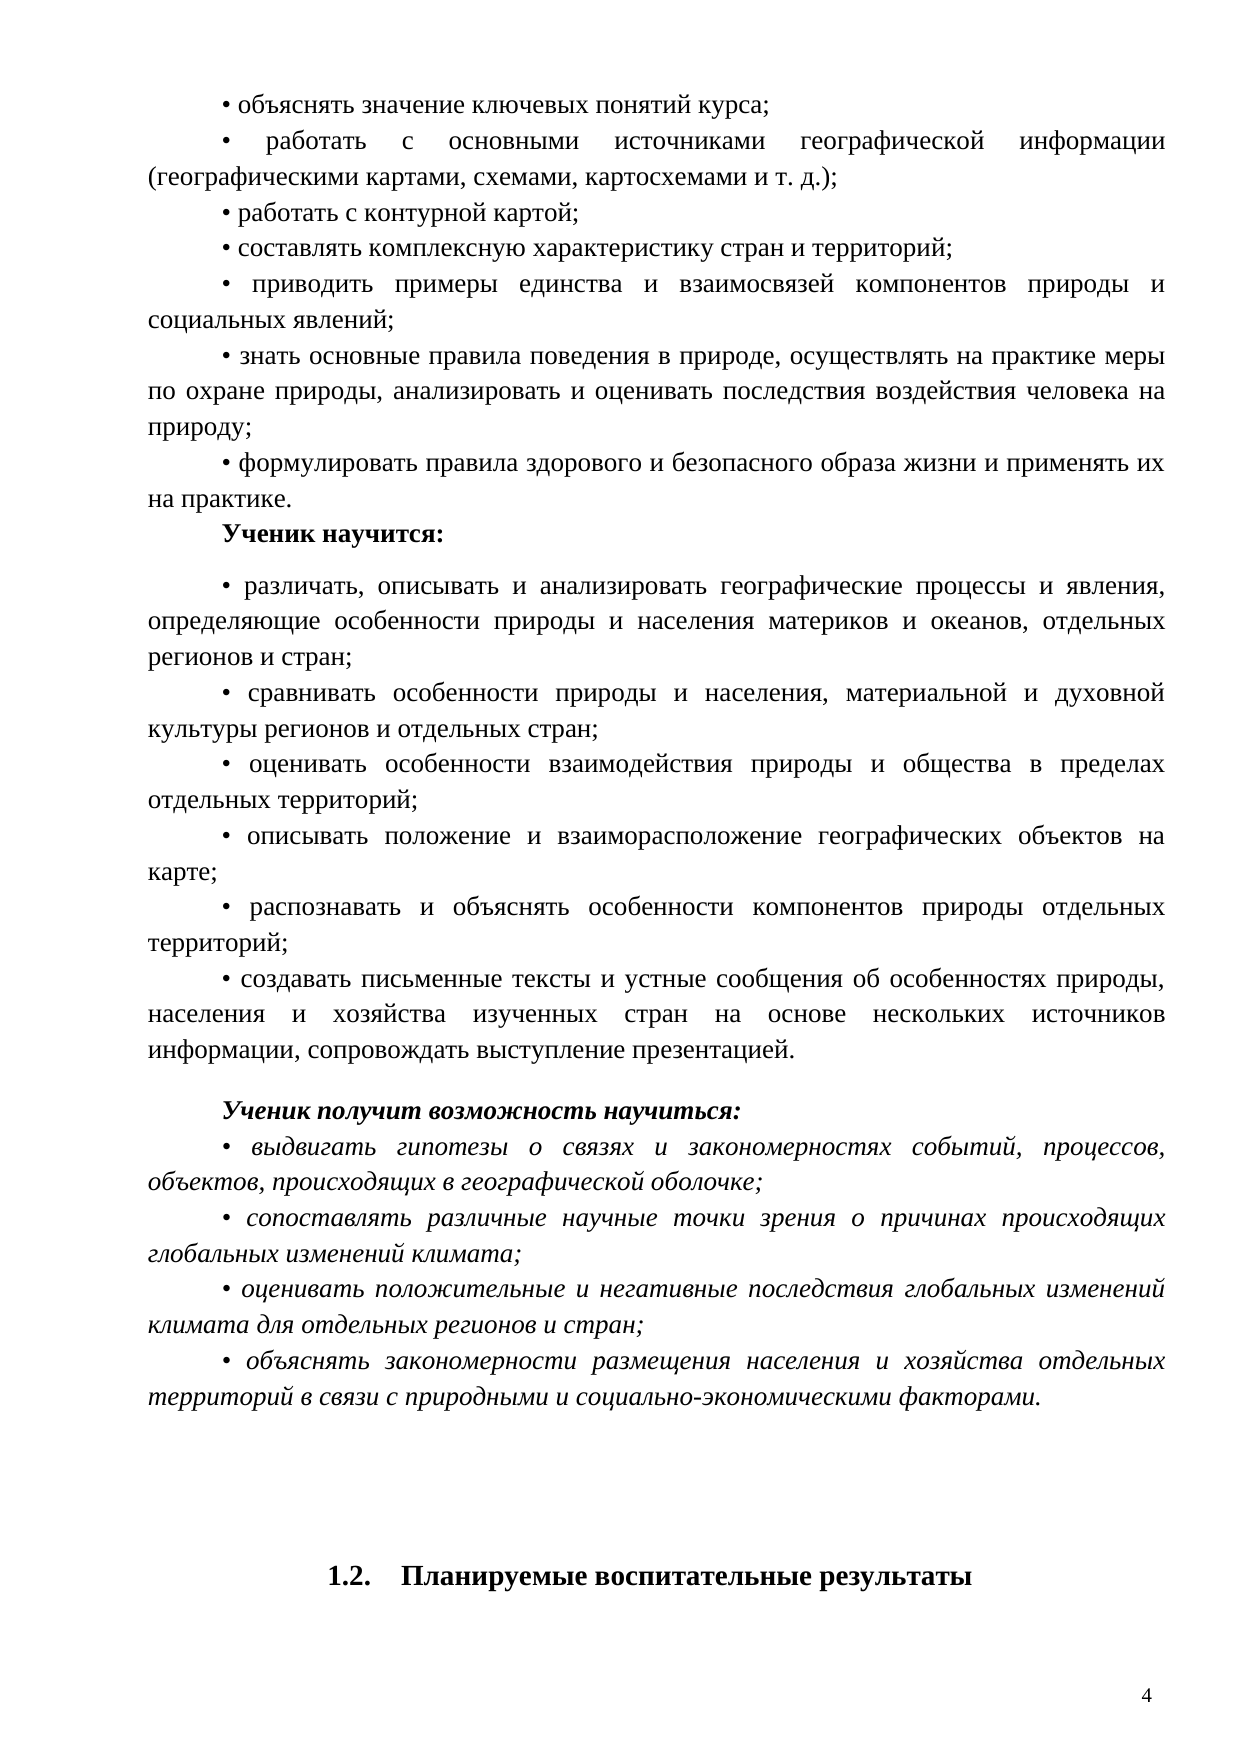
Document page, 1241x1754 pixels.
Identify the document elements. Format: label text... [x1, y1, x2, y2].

text • объяснять закономерности размещения населения и хозяйства отдельных территорий в связи с природными и социально-экономическими факторами. [148, 1344, 1167, 1411]
text • приводить примеры единства и взаимосвязей компонентов природы и социальных явлений; [148, 267, 1167, 334]
text • выдвигать гипотезы о связях и закономерностях событий, процессов, объектов, происходящих в географической оболочке; [148, 1130, 1167, 1197]
text • составлять комплексную характеристику стран и территорий; [148, 232, 1167, 263]
text • работать с контурной картой; [148, 196, 1167, 227]
text Ученик научится: [148, 517, 1152, 548]
text • различать, описывать и анализировать географические процессы и явления, определяющие особенности природы и населения материков и океанов, отдельных регионов и стран; [148, 569, 1167, 671]
text • оценивать особенности взаимодействия природы и общества в пределах отдельных территорий; [148, 747, 1167, 814]
text • распознавать и объяснять особенности компонентов природы отдельных территорий; [148, 890, 1167, 957]
text • описывать положение и взаиморасположение географических объектов на карте; [148, 819, 1167, 886]
text • формулировать правила здорового и безопасного образа жизни и применять их на практике. [148, 446, 1167, 513]
list Планируемые воспитательные результаты [148, 1558, 1152, 1592]
text • сравнивать особенности природы и населения, материальной и духовной культуры регионов и отдельных стран; [148, 676, 1167, 743]
text • оценивать положительные и негативные последствия глобальных изменений климата для отдельных регионов и стран; [148, 1273, 1167, 1339]
text • создавать письменные тексты и устные сообщения об особенностях природы, населения и хозяйства изученных стран на основе нескольких источников информации, сопровождать выступление презентацией. [148, 962, 1167, 1064]
text • работать с основными источниками географической информации (географическими картами, схемами, картосхемами и т. д.); [148, 124, 1167, 191]
text • сопоставлять различные научные точки зрения о причинах происходящих глобальных изменений климата; [148, 1201, 1167, 1268]
text • объяснять значение ключевых понятий курса; [148, 89, 1167, 120]
text • знать основные правила поведения в природе, осуществлять на практике меры по охране природы, анализировать и оценивать последствия воздействия человека на природу; [148, 339, 1167, 441]
text Ученик получит возможность научиться: [148, 1094, 1152, 1125]
